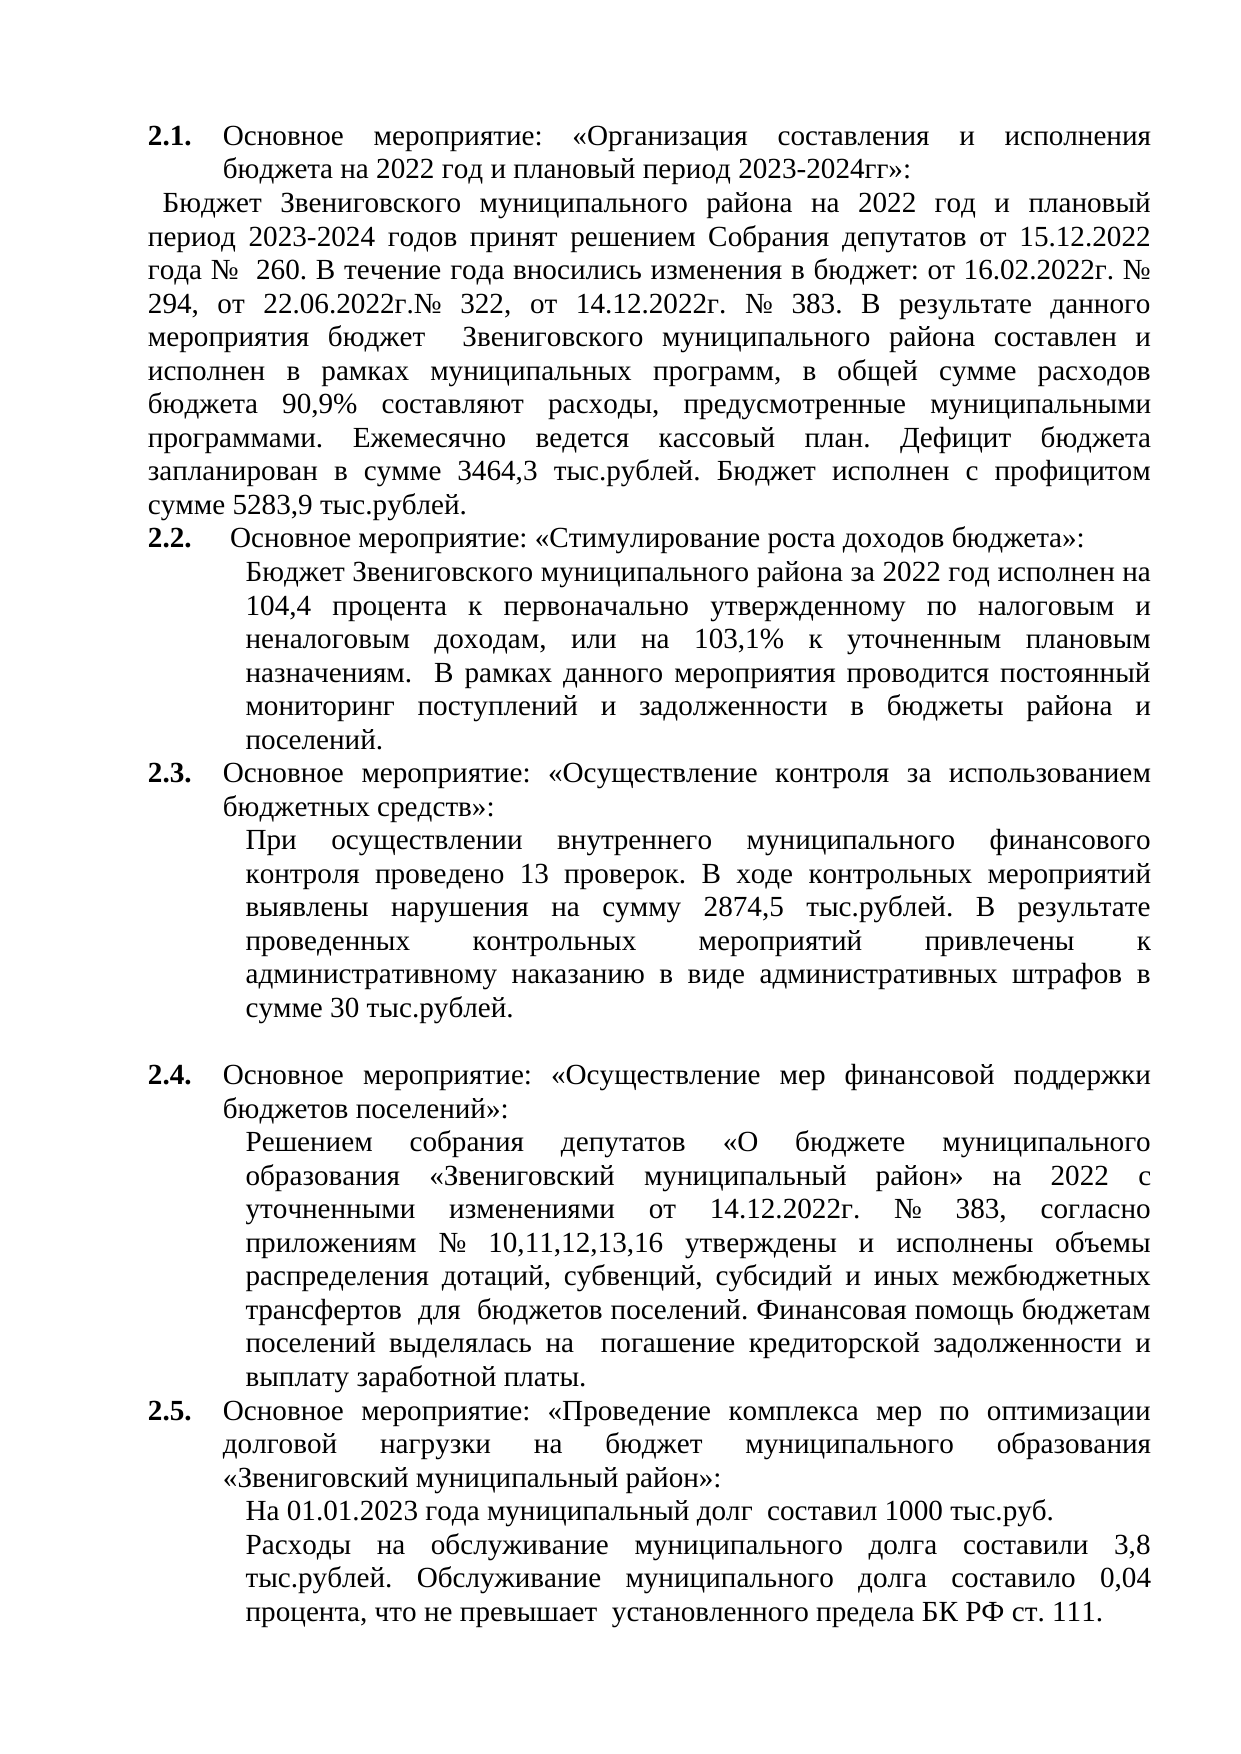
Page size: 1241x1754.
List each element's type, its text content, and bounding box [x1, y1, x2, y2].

text При осуществлении внутреннего муниципального финансового контроля проведено 13 проверок. В ходе контрольных мероприятий выявлены нарушения на сумму 2874,5 тыс.рублей. В результате проведенных контрольных мероприятий привлечены к административному наказанию в виде административных штрафов в сумме 30 тыс.рублей. [245, 822, 1152, 1024]
list Основное мероприятие: «Организация составления и исполнения бюджета на 2022 год и плановый период 2023-2024гг»: [148, 118, 1152, 185]
list Основное мероприятие: «Стимулирование роста доходов бюджета»: [148, 521, 1152, 554]
list Основное мероприятие: «Проведение комплекса мер по оптимизации долговой нагрузки на бюджет муниципального образования «Звениговский муниципальный район»: [148, 1393, 1152, 1493]
text На 01.01.2023 года муниципальный долг составил 1000 тыс.руб. [245, 1493, 1152, 1527]
list Основное мероприятие: «Осуществление контроля за использованием бюджетных средств»: [148, 755, 1152, 822]
text Решением собрания депутатов «О бюджете муниципального образования «Звениговский муниципальный район» на 2022 с уточненными изменениями от 14.12.2022г. № 383, согласно приложениям № 10,11,12,13,16 утверждены и исполнены объемы распределения дотаций, субвенций, субсидий и иных межбюджетных трансфертов для бюджетов поселений. Финансовая помощь бюджетам поселений выделялась на погашение кредиторской задолженности и выплату заработной платы. [245, 1124, 1152, 1393]
list Основное мероприятие: «Осуществление мер финансовой поддержки бюджетов поселений»: [148, 1057, 1152, 1124]
text Бюджет Звениговского муниципального района за 2022 год исполнен на 104,4 процента к первоначально утвержденному по налоговым и неналоговым доходам, или на 103,1% к уточненным плановым назначениям. В рамках данного мероприятия проводится постоянный мониторинг поступлений и задолженности в бюджеты района и поселений. [245, 554, 1152, 755]
text Расходы на обслуживание муниципального долга составили 3,8 тыс.рублей. Обслуживание муниципального долга составило 0,04 процента, что не превышает установленного предела БК РФ ст. 111. [245, 1527, 1152, 1627]
text Бюджет Звениговского муниципального района на 2022 год и плановый период 2023-2024 годов принят решением Собрания депутатов от 15.12.2022 года № 260. В течение года вносились изменения в бюджет: от 16.02.2022г. № 294, от 22.06.2022г.№ 322, от 14.12.2022г. № 383. В результате данного мероприятия бюджет Звениговского муниципального района составлен и исполнен в рамках муниципальных программ, в общей сумме расходов бюджета 90,9% составляют расходы, предусмотренные муниципальными программами. Ежемесячно ведется кассовый план. Дефицит бюджета запланирован в сумме 3464,3 тыс.рублей. Бюджет исполнен с профицитом сумме 5283,9 тыс.рублей. [148, 185, 1152, 521]
